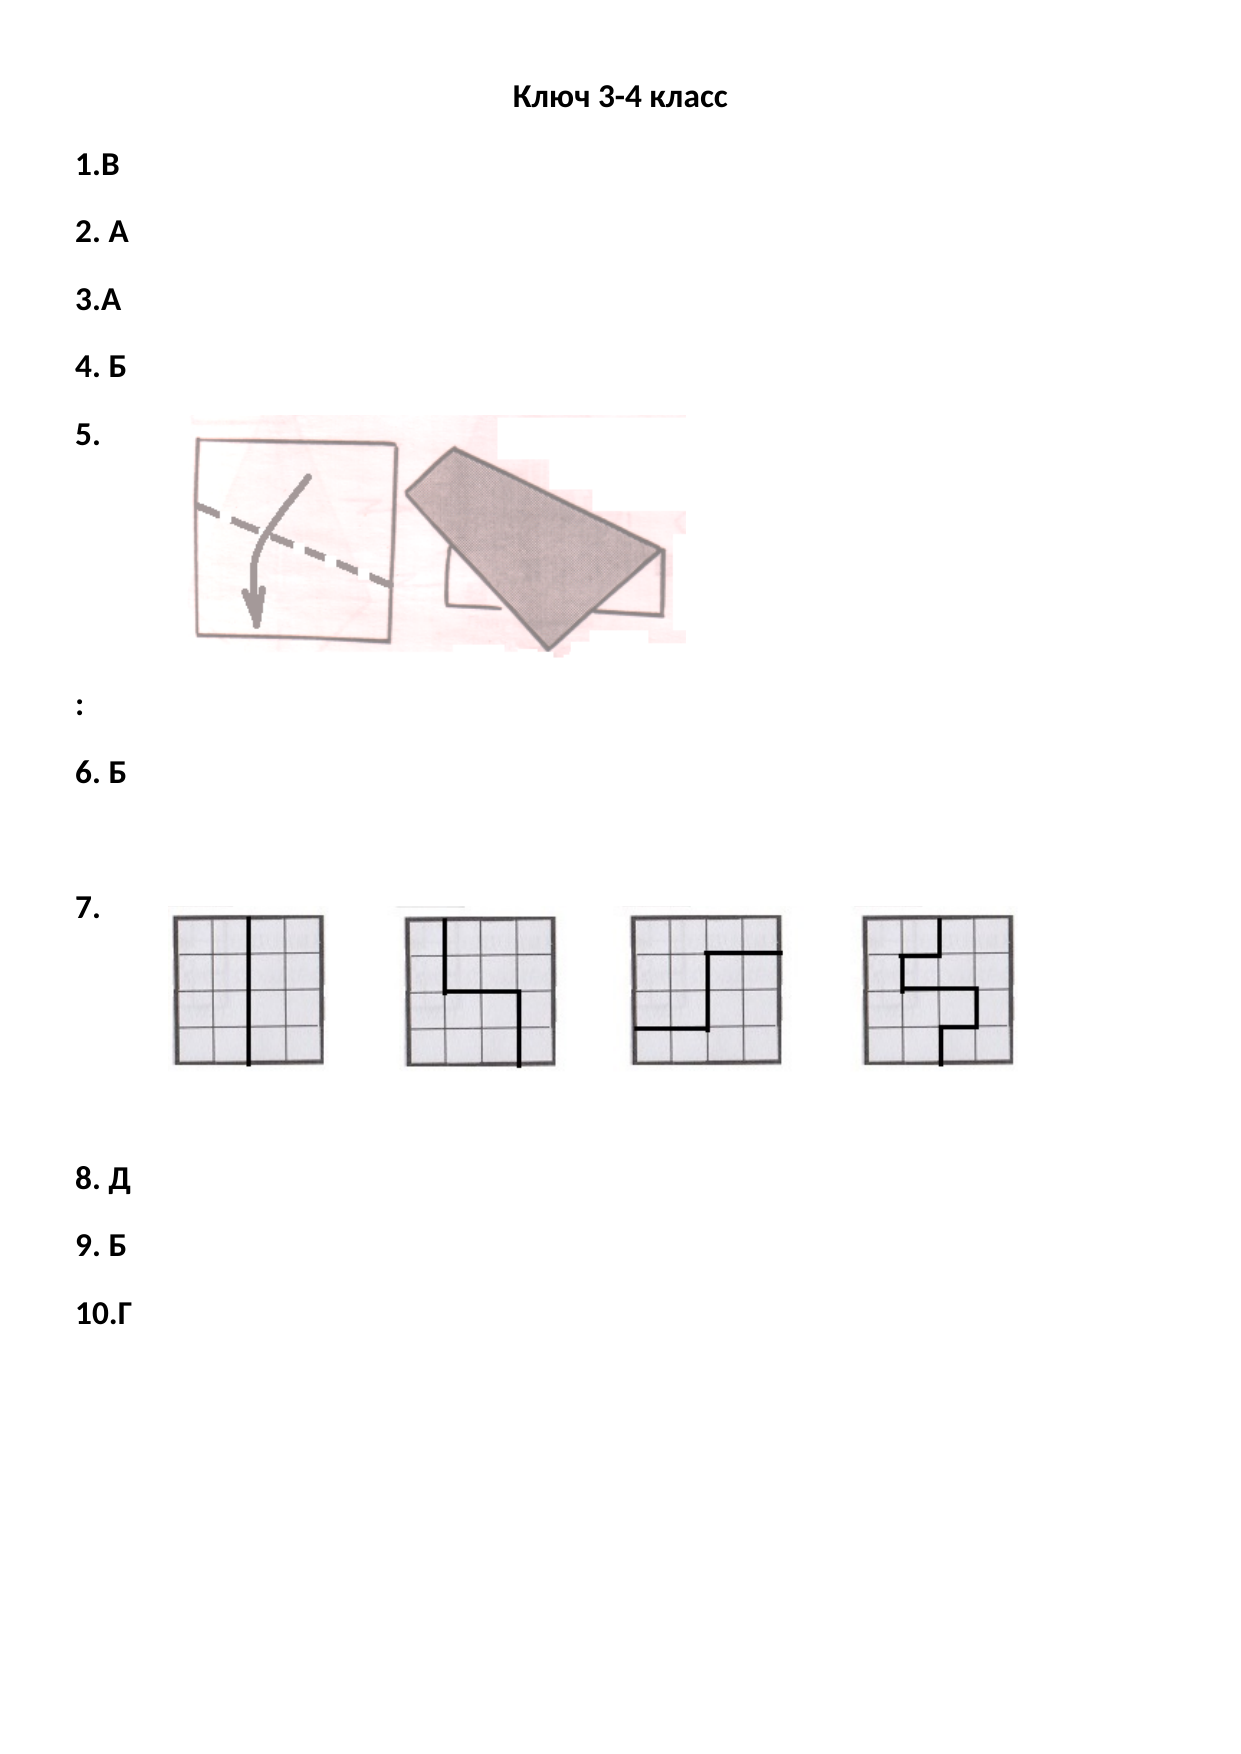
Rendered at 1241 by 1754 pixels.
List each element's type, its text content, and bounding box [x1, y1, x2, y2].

text 5. [75, 413, 1165, 454]
text 7. [75, 886, 1165, 927]
text 1.В [75, 143, 1165, 183]
text : [75, 683, 1165, 724]
text 6. Б [75, 751, 1165, 792]
picture [187, 415, 686, 675]
text 10.Г [75, 1292, 1165, 1333]
text 2. А [75, 210, 1165, 251]
text 9. Б [75, 1224, 1165, 1265]
text Ключ 3-4 класс [75, 75, 1165, 116]
text 3.А [75, 278, 1165, 318]
text 4. Б [75, 345, 1165, 386]
picture [162, 906, 1046, 1080]
text 8. Д [75, 1157, 1165, 1197]
